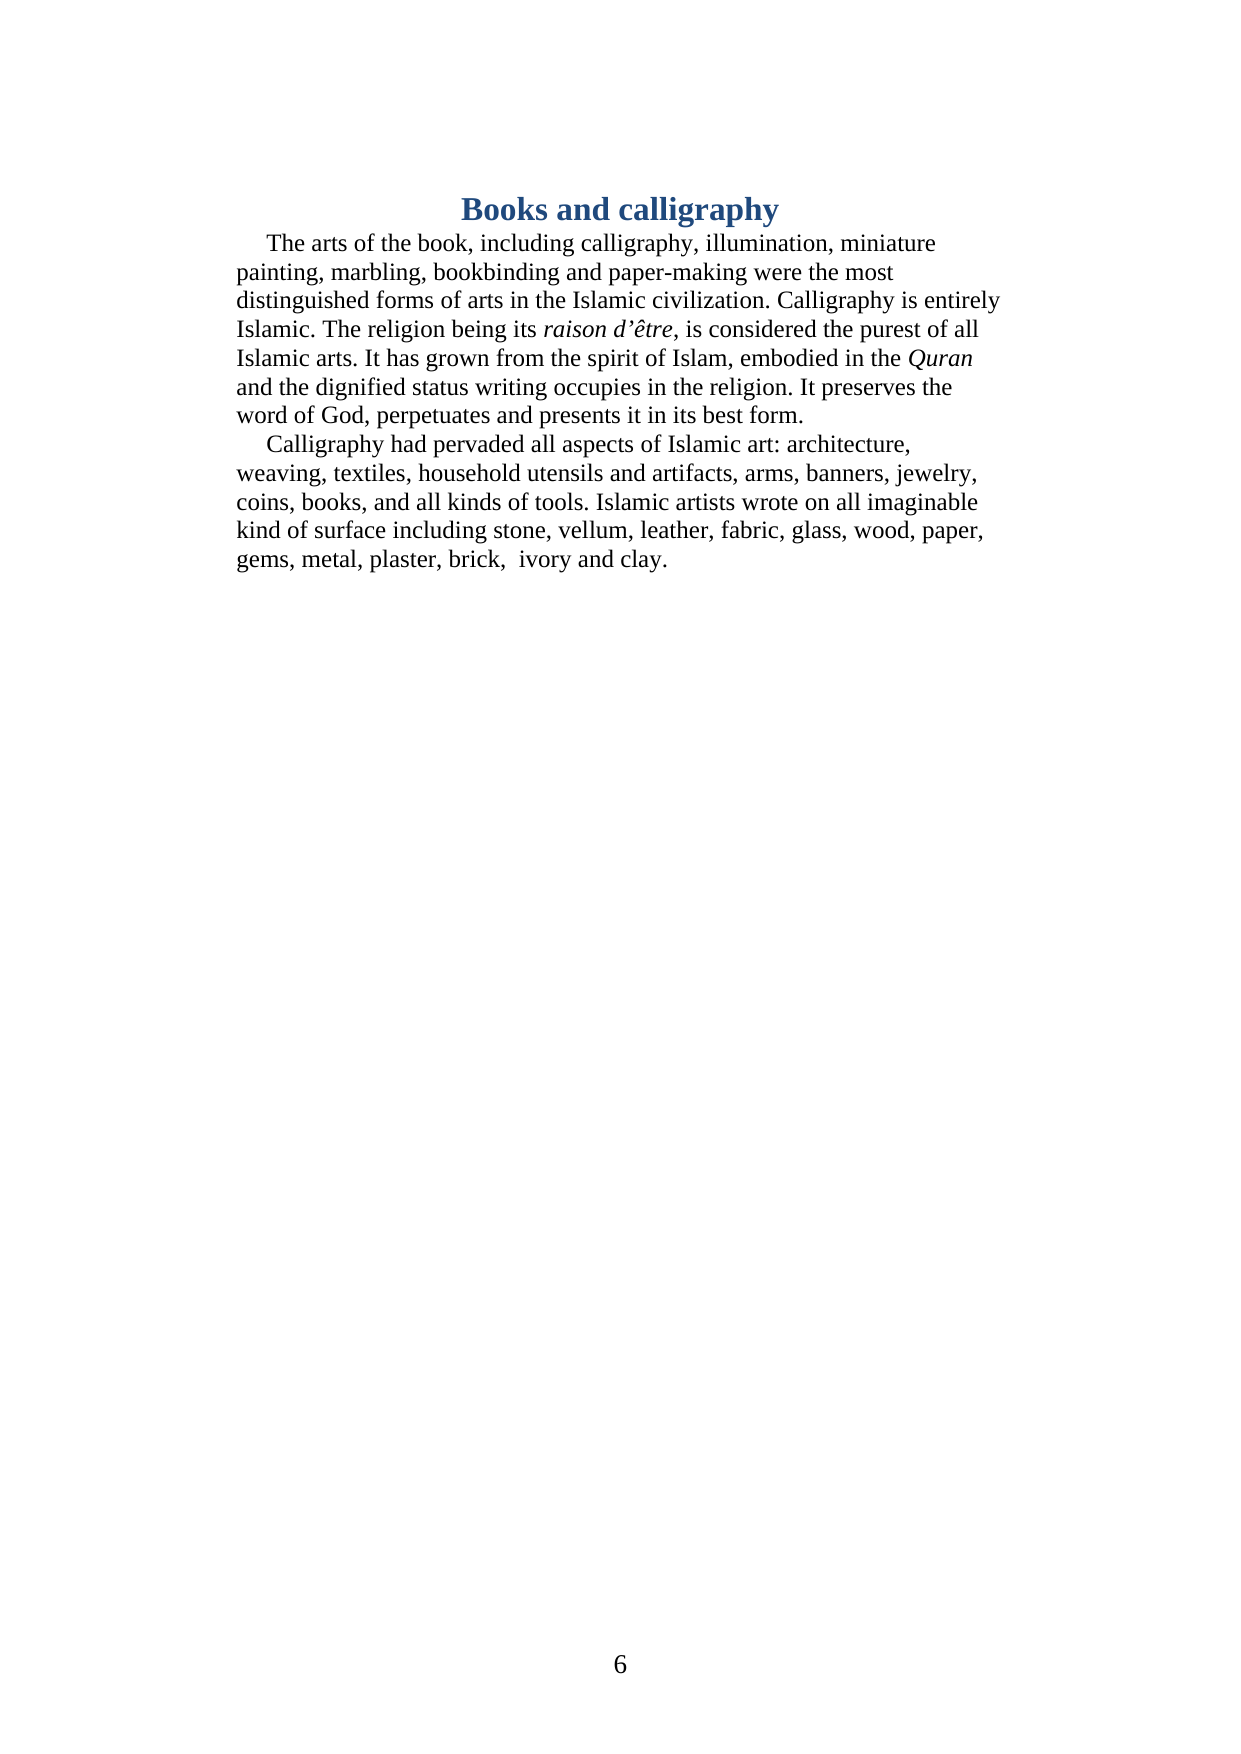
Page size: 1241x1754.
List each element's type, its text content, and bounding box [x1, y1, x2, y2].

text Calligraphy had pervaded all aspects of Islamic art: architecture, weaving, textiles, household utensils and artifacts, arms, banners, jewelry, coins, books, and all kinds of tools. Islamic artists wrote on all imaginable kind of surface including stone, vellum, leather, fabric, glass, wood, paper, gems, metal, plaster, brick, ivory and clay. [236, 429, 1004, 573]
text The arts of the book, including calligraphy, illumination, miniature painting, marbling, bookbinding and paper-making were the most distinguished forms of arts in the Islamic civilization. Calligraphy is entirely Islamic. The religion being its raison d’être, is considered the purest of all Islamic arts. It has grown from the spirit of Islam, embodied in the Quran and the dignified status writing occupies in the religion. It preserves the word of God, perpetuates and presents it in its best form. [236, 228, 1004, 429]
subtitle Books and calligraphy [236, 190, 1004, 228]
